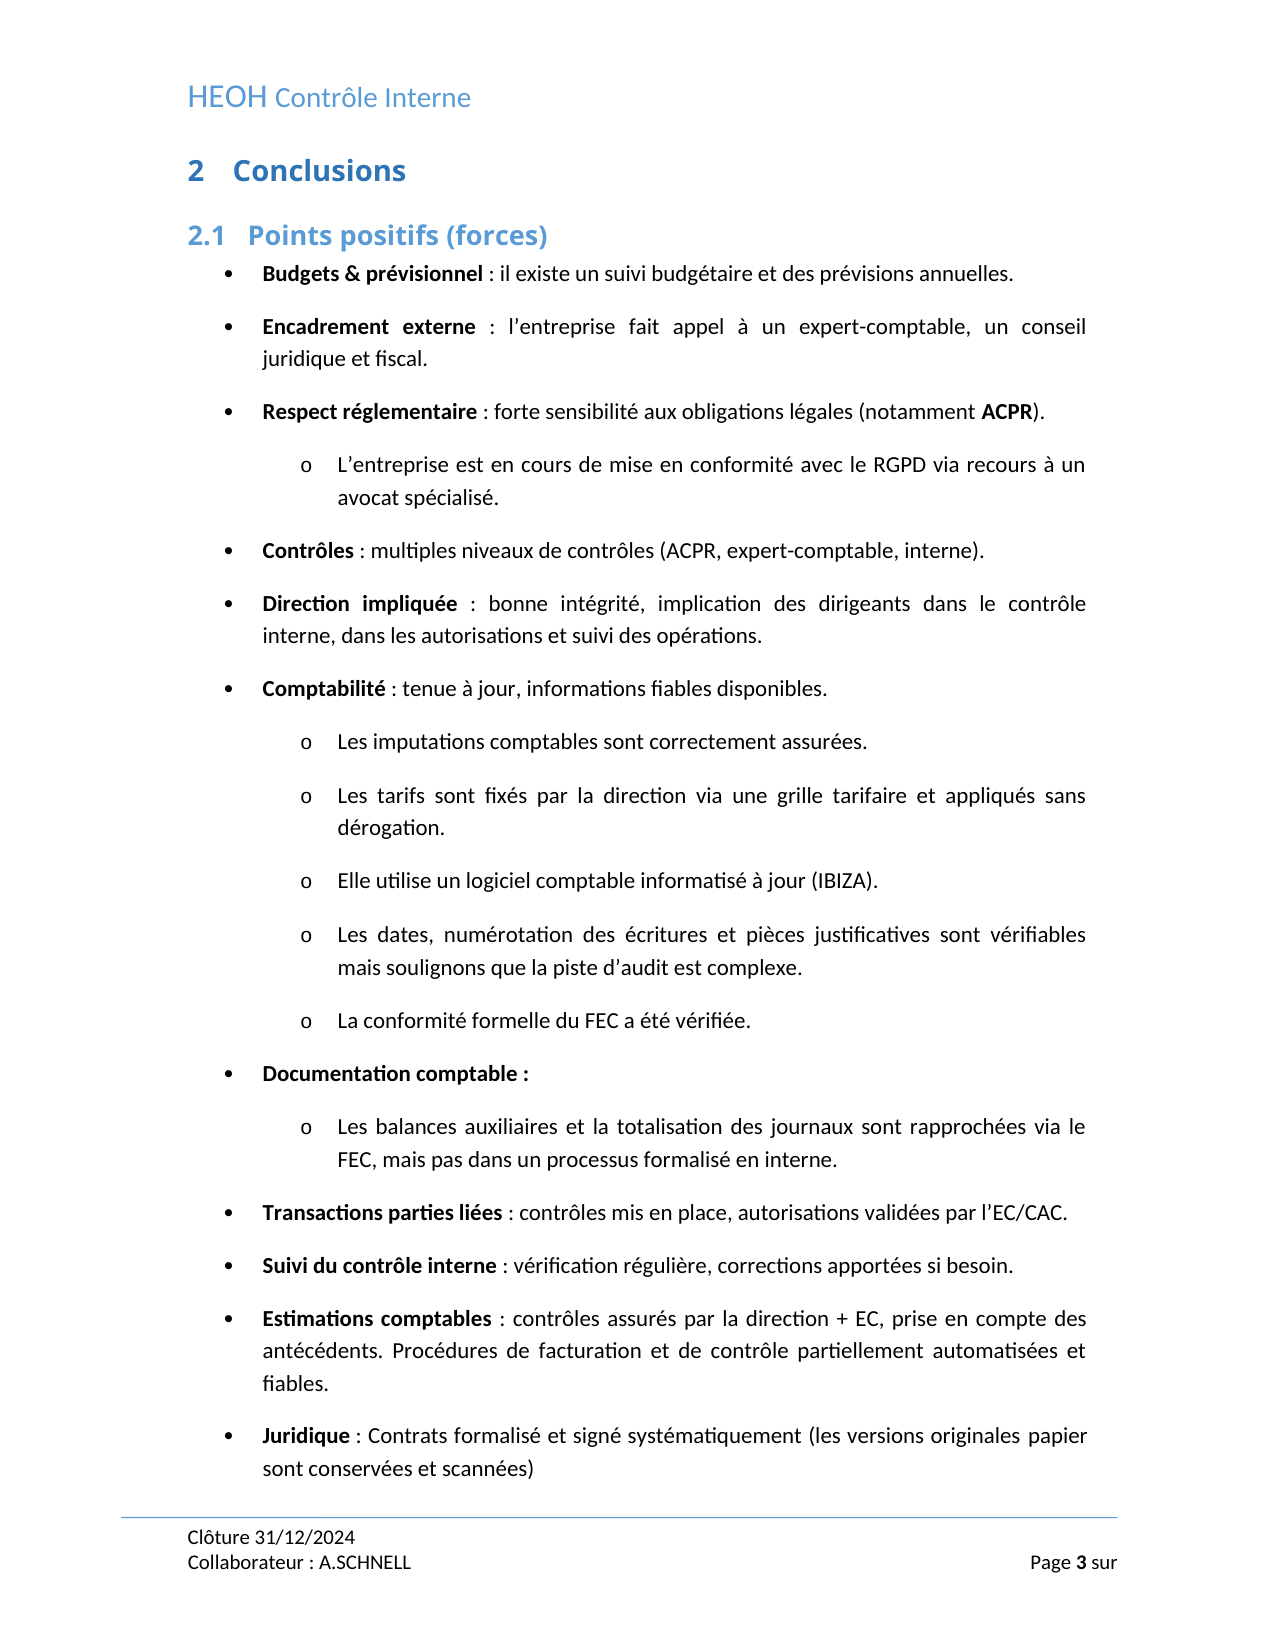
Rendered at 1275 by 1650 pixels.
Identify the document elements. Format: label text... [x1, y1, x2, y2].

list Elle utilise un logiciel comptable informatisé à jour (IBIZA). [300, 866, 1087, 895]
list L’entreprise est en cours de mise en conformité avec le RGPD via recours à un avocat spécialisé. [300, 450, 1087, 511]
list Budgets & prévisionnel : il existe un suivi budgétaire et des prévisions annuelles. [225, 259, 1087, 287]
list Encadrement externe : l’entreprise fait appel à un expert-comptable, un conseil juridique et fiscal. [225, 312, 1087, 372]
list Comptabilité : tenue à jour, informations fiables disponibles. [225, 674, 1087, 702]
list Respect réglementaire : forte sensibilité aux obligations légales (notamment ACPR). [225, 397, 1087, 425]
list Transactions parties liées : contrôles mis en place, autorisations validées par l’EC/CAC. [225, 1198, 1087, 1226]
list La conformité formelle du FEC a été vérifiée. [300, 1006, 1087, 1034]
list Les imputations comptables sont correctement assurées. [300, 727, 1087, 756]
subtitle Conclusions [187, 150, 1087, 190]
list Les dates, numérotation des écritures et pièces justificatives sont vérifiables mais soulignons que la piste d’audit est complexe. [300, 920, 1087, 981]
subtitle Points positifs (forces) [187, 216, 1087, 253]
list Les balances auxiliaires et la totalisation des journaux sont rapprochées via le FEC, mais pas dans un processus formalisé en interne. [300, 1112, 1087, 1173]
list Documentation comptable : [225, 1059, 1087, 1087]
list Les tarifs sont fixés par la direction via une grille tarifaire et appliqués sans dérogation. [300, 781, 1087, 841]
list Suivi du contrôle interne : vérification régulière, corrections apportées si besoin. [225, 1251, 1087, 1279]
list Direction impliquée : bonne intégrité, implication des dirigeants dans le contrôle interne, dans les autorisations et suivi des opérations. [225, 589, 1087, 649]
list Juridique : Contrats formalisé et signé systématiquement (les versions originales papier sont conservées et scannées) [225, 1422, 1087, 1482]
list Estimations comptables : contrôles assurés par la direction + EC, prise en compte des antécédents. Procédures de facturation et de contrôle partiellement automatisées et fiables. [225, 1304, 1087, 1397]
list Contrôles : multiples niveaux de contrôles (ACPR, expert-comptable, interne). [225, 536, 1087, 564]
